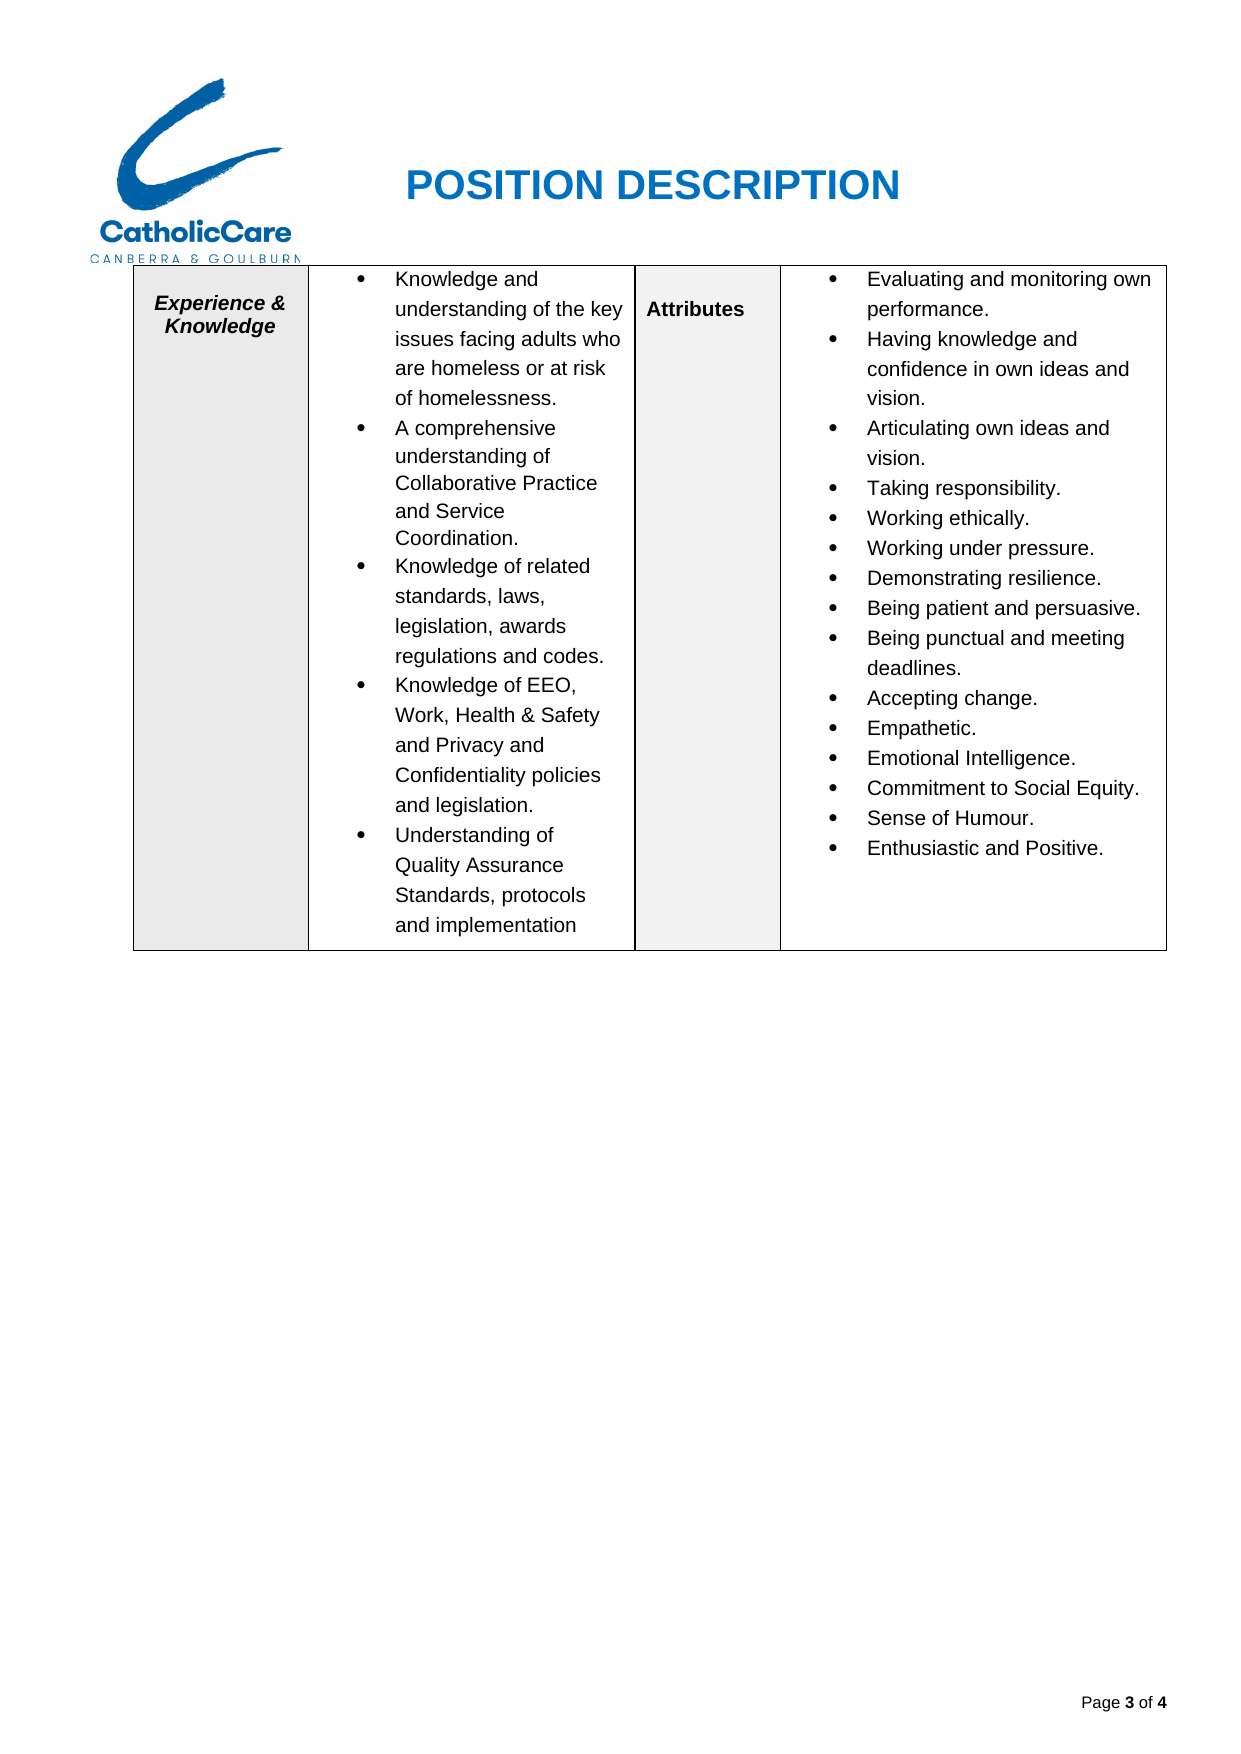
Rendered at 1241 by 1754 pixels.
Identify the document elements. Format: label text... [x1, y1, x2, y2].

table_cell Experience & Knowledge [134, 266, 308, 950]
table_cell Evaluating and monitoring own performance. Having knowledge and confidence in own ideas and vision. Articulating own ideas and vision. Taking responsibility. Working ethically. Working under pressure. Demonstrating resilience. Being patient and persuasive. Being punctual and meeting deadlines. Accepting change. Empathetic. Emotional Intelligence. Commitment to Social Equity. Sense of Humour. Enthusiastic and Positive. [781, 266, 1166, 950]
table_cell Attributes [636, 266, 780, 950]
table_cell Knowledge and understanding of the key issues facing adults who are homeless or at risk of homelessness. A comprehensive understanding of Collaborative Practice and Service Coordination. Knowledge of related standards, laws, legislation, awards regulations and codes. Knowledge of EEO, Work, Health & Safety and Privacy and Confidentiality policies and legislation. Understanding of Quality Assurance Standards, protocols and implementation [309, 266, 634, 950]
picture [90, 78, 300, 263]
